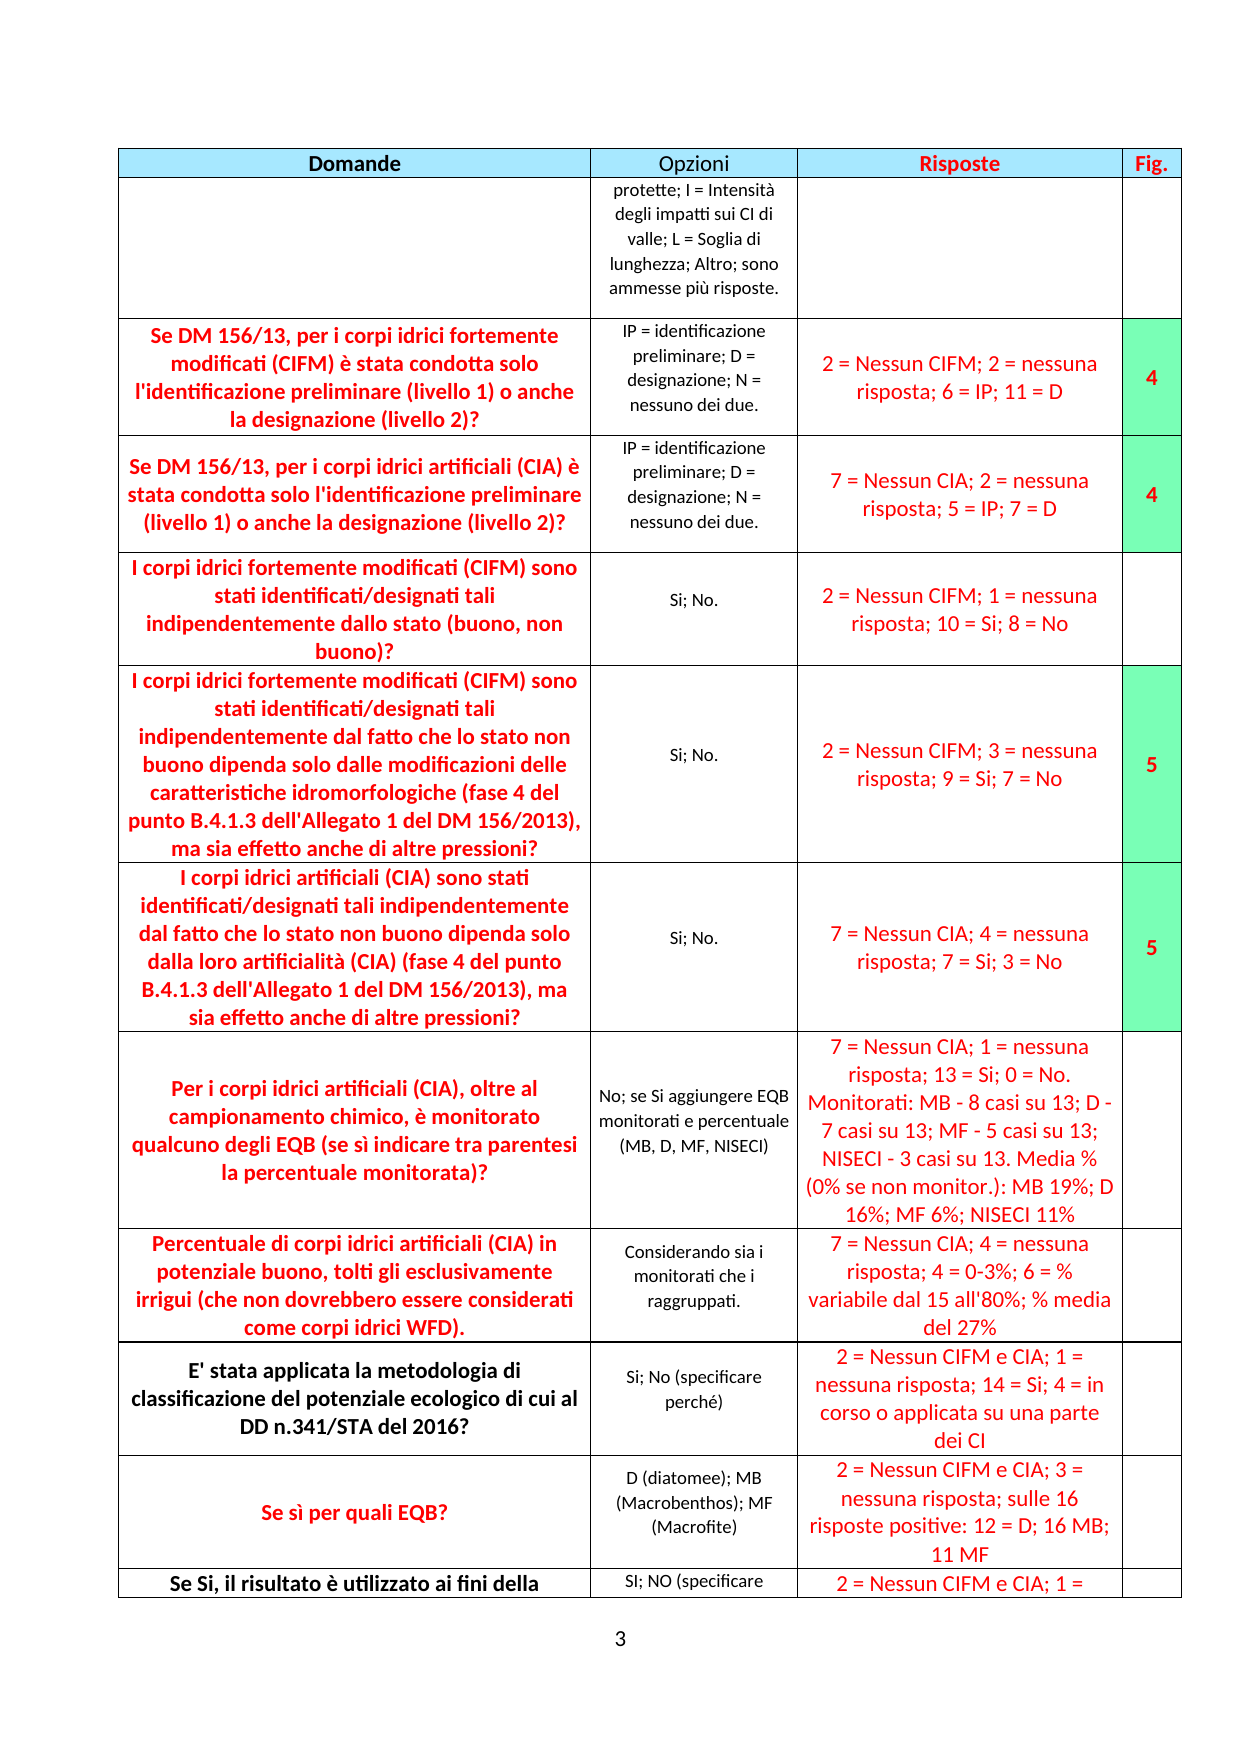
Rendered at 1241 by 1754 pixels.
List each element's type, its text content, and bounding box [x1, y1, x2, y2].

table_cell 7 = Nessun CIA; 4 = nessuna risposta; 7 = Si; 3 = No [798, 863, 1122, 1031]
table_header Fig. [1123, 149, 1181, 177]
table_cell Per i corpi idrici artificiali (CIA), oltre al campionamento chimico, è monitorato qualcuno degli EQB (se sì indicare tra parentesi la percentuale monitorata)? [119, 1032, 590, 1228]
table_cell [1123, 178, 1181, 318]
table_header Risposte [798, 149, 1122, 177]
table_cell [1123, 1456, 1181, 1568]
table_cell 7 = Nessun CIA; 1 = nessuna risposta; 13 = Si; 0 = No. Monitorati: MB - 8 casi su 13; D - 7 casi su 13; MF - 5 casi su 13; NISECI - 3 casi su 13. Media % (0% se non monitor.): MB 19%; D 16%; MF 6%; NISECI 11% [798, 1032, 1122, 1228]
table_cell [119, 1569, 590, 1597]
table_cell 5 [1123, 666, 1181, 862]
table_cell Se DM 156/13, per i corpi idrici fortemente modificati (CIFM) è stata condotta solo l'identificazione preliminare (livello 1) o anche la designazione (livello 2)? [119, 319, 590, 435]
table_cell 7 = Nessun CIA; 2 = nessuna risposta; 5 = IP; 7 = D [798, 436, 1122, 552]
table_cell D (diatomee); MB (Macrobenthos); MF (Macrofite) [591, 1456, 797, 1568]
table_cell Si; No. [591, 553, 797, 665]
table_cell No; se Si aggiungere EQB monitorati e percentuale (MB, D, MF, NISECI) [591, 1032, 797, 1228]
table_cell [1123, 1032, 1181, 1228]
table_cell I corpi idrici fortemente modificati (CIFM) sono stati identificati/designati tali indipendentemente dal fatto che lo stato non buono dipenda solo dalle modificazioni delle caratteristiche idromorfologiche (fase 4 del punto B.4.1.3 dell'Allegato 1 del DM 156/2013), ma sia effetto anche di altre pressioni? [119, 666, 590, 862]
table_cell Se DM 156/13, per i corpi idrici artificiali (CIA) è stata condotta solo l'identificazione preliminare (livello 1) o anche la designazione (livello 2)? [119, 436, 590, 552]
table_cell [1123, 1569, 1181, 1597]
table_cell 2 = Nessun CIFM; 3 = nessuna risposta; 9 = Si; 7 = No [798, 666, 1122, 862]
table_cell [798, 178, 1122, 318]
table_cell E' stata applicata la metodologia di classificazione del potenziale ecologico di cui al DD n.341/STA del 2016? [119, 1343, 590, 1454]
table_cell IP = identificazione preliminare; D = designazione; N = nessuno dei due. [591, 436, 797, 552]
table_cell 2 = Nessun CIFM e CIA; 1 = nessuna risposta; 14 = Si; 4 = in corso o applicata su una parte dei CI [798, 1343, 1122, 1454]
table_cell SI; NO (specificare perché) [591, 1569, 797, 1597]
table_cell [1123, 553, 1181, 665]
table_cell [798, 1569, 1122, 1597]
table_cell 4 [1123, 319, 1181, 435]
table_cell 4 [1123, 436, 1181, 552]
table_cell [591, 178, 797, 318]
table_cell Se sì per quali EQB? [119, 1456, 590, 1568]
table_cell 2 = Nessun CIFM e CIA; 3 = nessuna risposta; sulle 16 risposte positive: 12 = D; 16 MB; 11 MF [798, 1456, 1122, 1568]
table_header Opzioni [591, 149, 797, 177]
table_cell I corpi idrici artificiali (CIA) sono stati identificati/designati tali indipendentemente dal fatto che lo stato non buono dipenda solo dalla loro artificialità (CIA) (fase 4 del punto B.4.1.3 dell'Allegato 1 del DM 156/2013), ma sia effetto anche di altre pressioni? [119, 863, 590, 1031]
table_cell 7 = Nessun CIA; 4 = nessuna risposta; 4 = 0-3%; 6 = % variabile dal 15 all'80%; % media del 27% [798, 1229, 1122, 1341]
table_header Domande [119, 149, 590, 177]
table_cell Si; No (specificare perché) [591, 1343, 797, 1454]
table_cell I corpi idrici fortemente modificati (CIFM) sono stati identificati/designati tali indipendentemente dallo stato (buono, non buono)? [119, 553, 590, 665]
table_cell Percentuale di corpi idrici artificiali (CIA) in potenziale buono, tolti gli esclusivamente irrigui (che non dovrebbero essere considerati come corpi idrici WFD). [119, 1229, 590, 1341]
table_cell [119, 178, 590, 318]
table_cell [1123, 1229, 1181, 1341]
table_cell 5 [1123, 863, 1181, 1031]
table_cell 2 = Nessun CIFM; 2 = nessuna risposta; 6 = IP; 11 = D [798, 319, 1122, 435]
table_cell Considerando sia i monitorati che i raggruppati. [591, 1229, 797, 1341]
table_cell Si; No. [591, 666, 797, 862]
table_cell Si; No. [591, 863, 797, 1031]
table_cell 2 = Nessun CIFM; 1 = nessuna risposta; 10 = Si; 8 = No [798, 553, 1122, 665]
table_cell IP = identificazione preliminare; D = designazione; N = nessuno dei due. [591, 319, 797, 435]
table_cell [1123, 1343, 1181, 1454]
